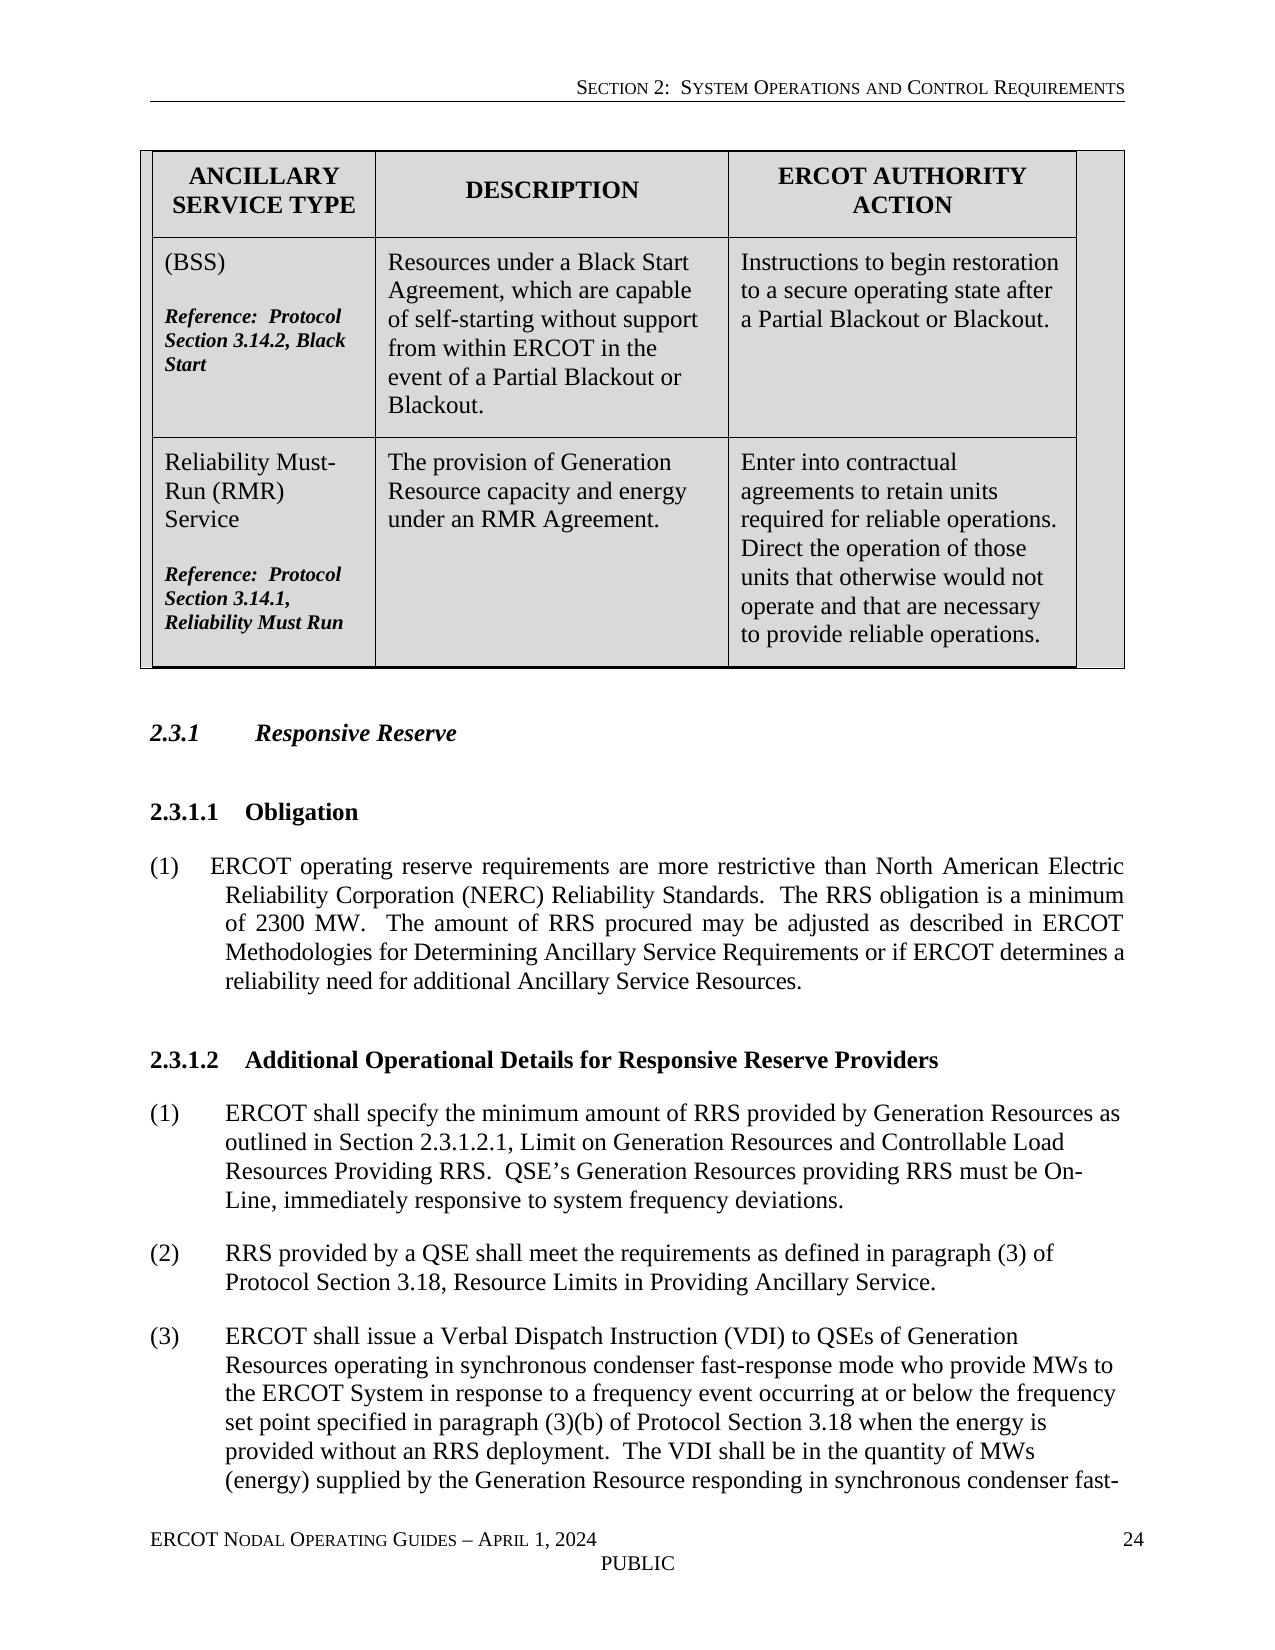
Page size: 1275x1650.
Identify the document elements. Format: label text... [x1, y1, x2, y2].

text (1) ERCOT operating reserve requirements are more restrictive than North American Electric Reliability Corporation (NERC) Reliability Standards. The RRS obligation is a minimum of 2300 MW. The amount of RRS procured may be adjusted as described in ERCOT Methodologies for Determining Ancillary Service Requirements or if ERCOT determines a reliability need for additional Ancillary Service Resources. [150, 851, 1125, 995]
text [150, 1321, 1125, 1493]
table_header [1077, 151, 1124, 667]
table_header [729, 152, 1076, 237]
text 2.3.1 Responsive Reserve [150, 718, 1125, 747]
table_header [376, 152, 728, 237]
text 2.3.1.1 Obligation [150, 797, 1125, 826]
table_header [153, 152, 375, 237]
text (1) ERCOT shall specify the minimum amount of RRS provided by Generation Resources as outlined in Section 2.3.1.2.1, Limit on Generation Resources and Controllable Load Resources Providing RRS. QSE’s Generation Resources providing RRS must be On-Line, immediately responsive to system frequency deviations. [150, 1098, 1125, 1213]
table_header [141, 151, 152, 667]
text 2.3.1.2 Additional Operational Details for Responsive Reserve Providers [150, 1045, 1125, 1073]
text (2) RRS provided by a QSE shall meet the requirements as defined in paragraph (3) of Protocol Section 3.18, Resource Limits in Providing Ancillary Service. [150, 1238, 1125, 1296]
